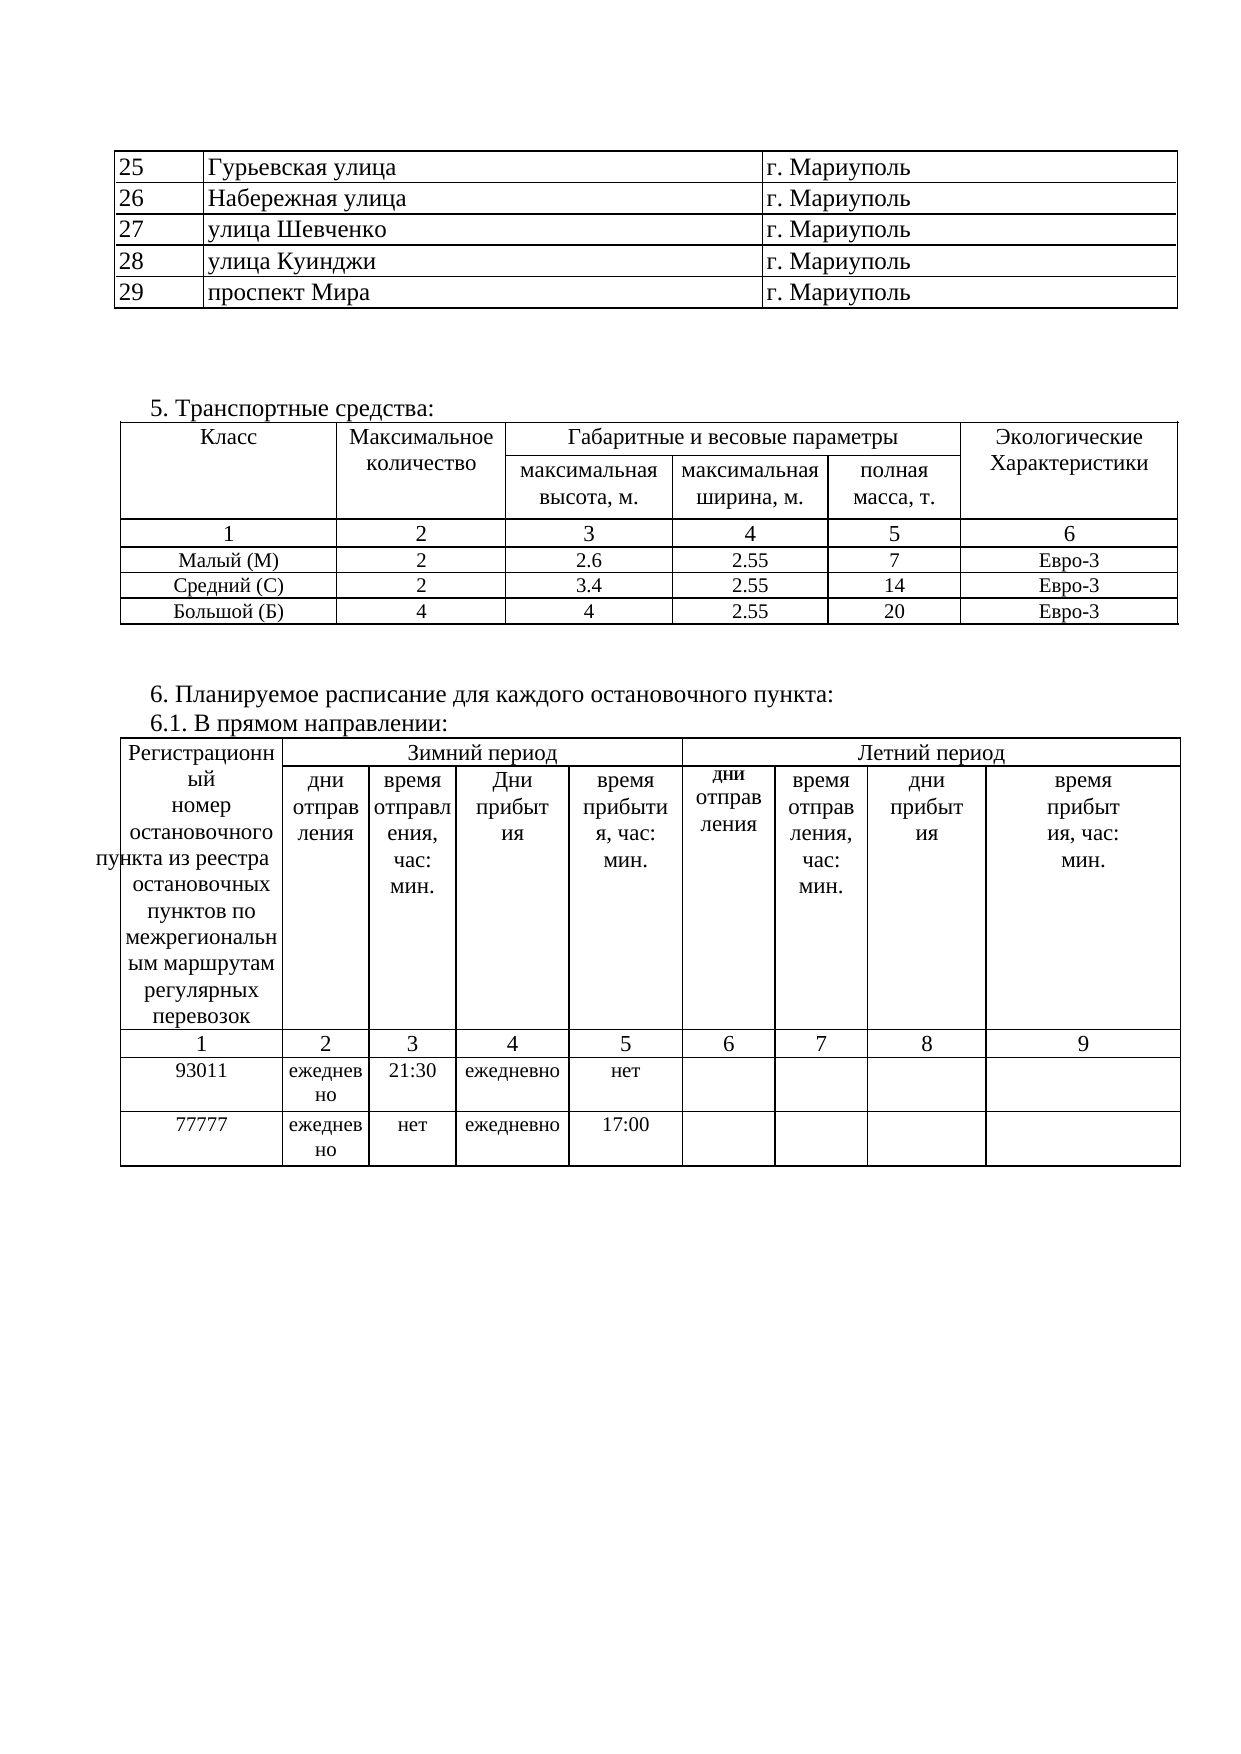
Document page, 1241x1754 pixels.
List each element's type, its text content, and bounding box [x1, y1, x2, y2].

table_cell 2 [337, 573, 505, 597]
table_cell 4 [673, 520, 827, 546]
table_cell Средний (С) [121, 573, 336, 597]
table_cell [776, 1058, 867, 1111]
table_cell 8 [868, 1030, 985, 1056]
table_cell [683, 1112, 774, 1165]
table_cell Евро-3 [961, 573, 1177, 597]
table_cell [987, 1112, 1180, 1165]
table_cell 2.55 [673, 573, 827, 597]
table_cell 5 [570, 1030, 682, 1056]
table_cell время прибыт ия, час: мин. [987, 767, 1180, 1028]
table_header Регистрационный номер остановочного пункта из реестра остановочных пунктов по межрегиональным маршрутам регулярных перевозок [121, 739, 282, 1028]
table_cell 17:00 [570, 1112, 682, 1165]
table_cell 5 [829, 520, 960, 546]
table_cell г. Мариуполь [763, 213, 1177, 244]
table_cell г. Мариуполь [763, 181, 1177, 213]
table_cell Гурьевская улица [204, 152, 762, 181]
table_cell [987, 1058, 1180, 1111]
table_cell время отправ ления, час: мин. [776, 767, 867, 1028]
table_cell 6 [683, 1030, 774, 1056]
table_cell 77777 [121, 1112, 282, 1165]
table_cell 27 [115, 214, 203, 244]
table_cell Дни прибыт ия [457, 767, 568, 1028]
table_header Летний период [683, 739, 1180, 765]
table_cell Набережная улица [204, 183, 762, 213]
table_cell г. Мариуполь [763, 244, 1177, 276]
table_cell 4 [337, 599, 505, 623]
table_cell 2.6 [506, 548, 672, 572]
table_cell г. Мариуполь [763, 152, 1177, 181]
table_cell Евро-3 [961, 548, 1177, 572]
table_cell полная масса, т. [829, 456, 960, 518]
table_header Экологические Характеристики [961, 423, 1177, 518]
text 6. Планируемое расписание для каждого остановочного пункта: [150, 679, 1090, 708]
table_cell ежедневно [457, 1112, 568, 1165]
table_cell 9 [987, 1030, 1180, 1056]
table_cell проспект Мира [204, 277, 762, 307]
table_cell [868, 1112, 985, 1165]
table_cell Большой (Б) [121, 599, 336, 623]
table_cell 25 [115, 152, 203, 181]
table_cell [683, 1058, 774, 1111]
table_cell [868, 1058, 985, 1111]
table_cell ежедневно [283, 1112, 368, 1165]
table_cell 93011 [121, 1058, 282, 1111]
table_header Максимальное количество [337, 423, 505, 518]
table_cell 2 [283, 1030, 368, 1056]
table_cell максимальная высота, м. [506, 456, 672, 518]
table_cell максимальная ширина, м. [673, 456, 827, 518]
table_cell улица Шевченко [204, 215, 762, 244]
table_cell 4 [457, 1030, 568, 1056]
table_cell 2 [337, 548, 505, 572]
table_cell ежедневно [457, 1058, 568, 1111]
table_cell 4 [506, 599, 672, 623]
table_cell время прибыти я, час: мин. [570, 767, 682, 1028]
table_cell 14 [829, 573, 960, 597]
table_cell ДНИ отправ ления [683, 767, 774, 1028]
table_cell Малый (М) [121, 548, 336, 572]
table_cell 6 [961, 520, 1177, 546]
table_cell 29 [115, 277, 203, 307]
table_cell 3 [506, 520, 672, 546]
table_cell ежедневно [283, 1058, 368, 1111]
table_header Зимний период [283, 739, 682, 765]
text 6.1. В прямом направлении: [150, 708, 1090, 737]
table_cell 7 [829, 548, 960, 572]
table_cell [776, 1112, 867, 1165]
table_cell 1 [121, 520, 336, 546]
table_header Габаритные и весовые параметры [506, 423, 960, 455]
table_cell дни отправ ления [283, 767, 368, 1028]
table_cell 3.4 [506, 573, 672, 597]
table_cell 20 [829, 599, 960, 623]
table_cell 3 [370, 1030, 455, 1056]
table_cell 2.55 [673, 548, 827, 572]
table_cell нет [570, 1058, 682, 1111]
table_cell 21:30 [370, 1058, 455, 1111]
table_cell дни прибыт ия [868, 767, 985, 1028]
table_cell нет [370, 1112, 455, 1165]
text 5. Транспортные средства: [150, 393, 1090, 421]
table_cell 2 [337, 520, 505, 546]
table_cell 1 [121, 1030, 282, 1056]
table_cell 2.55 [673, 599, 827, 623]
table_cell г. Мариуполь [763, 276, 1177, 307]
table_cell 28 [115, 245, 203, 276]
table_cell 26 [115, 183, 203, 213]
table_cell Евро-3 [961, 599, 1177, 623]
table_header Класс [121, 423, 336, 518]
table_cell 7 [776, 1030, 867, 1056]
table_cell улица Куинджи [204, 246, 762, 276]
table_cell время отправл ения, час: мин. [370, 767, 455, 1028]
